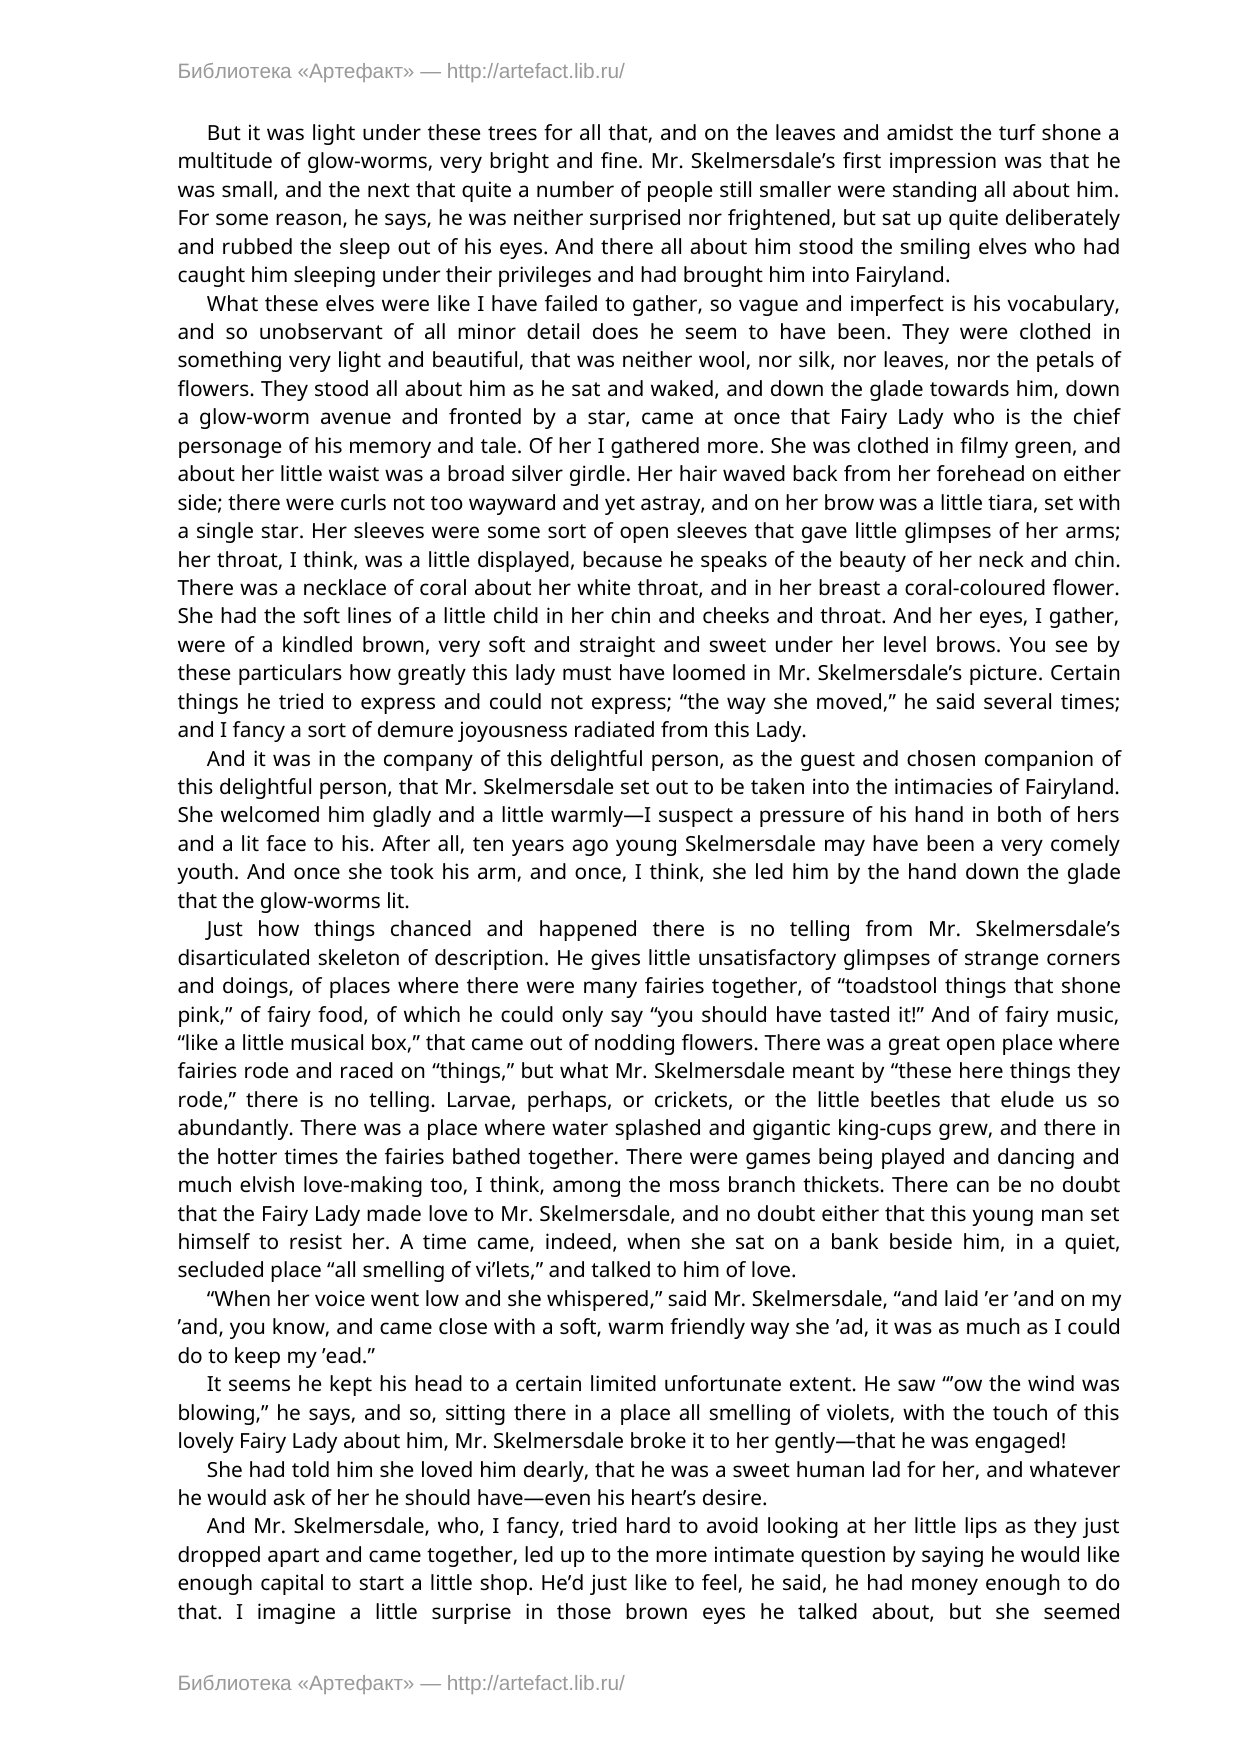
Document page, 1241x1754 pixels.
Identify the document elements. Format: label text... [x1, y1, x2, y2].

text And it was in the company of this delightful person, as the guest and chosen companion of this delightful person, that Mr. Skelmersdale set out to be taken into the intimacies of Fairyland. She welcomed him gladly and a little warmly—I suspect a pressure of his hand in both of hers and a lit face to his. After all, ten years ago young Skelmersdale may have been a very comely youth. And once she took his arm, and once, I think, she led him by the hand down the glade that the glow-worms lit. [177, 744, 1122, 914]
text It seems he kept his head to a certain limited unfortunate extent. He saw “’ow the wind was blowing,” he says, and so, sitting there in a place all smelling of violets, with the touch of this lovely Fairy Lady about him, Mr. Skelmersdale broke it to her gently—that he was engaged! [177, 1369, 1122, 1455]
text What these elves were like I have failed to gather, so vague and imperfect is his vocabulary, and so unobservant of all minor detail does he seem to have been. They were clothed in something very light and beautiful, that was neither wool, nor silk, nor leaves, nor the petals of flowers. They stood all about him as he sat and waked, and down the glade towards him, down a glow-worm avenue and fronted by a star, came at once that Fairy Lady who is the chief personage of his memory and tale. Of her I gathered more. She was clothed in filmy green, and about her little waist was a broad silver girdle. Her hair waved back from her forehead on either side; there were curls not too wayward and yet astray, and on her brow was a little tiara, set with a single star. Her sleeves were some sort of open sleeves that gave little glimpses of her arms; her throat, I think, was a little displayed, because he speaks of the beauty of her neck and chin. There was a necklace of coral about her white throat, and in her breast a coral-coloured flower. She had the soft lines of a little child in her chin and cheeks and throat. And her eyes, I gather, were of a kindled brown, very soft and straight and sweet under her level brows. You see by these particulars how greatly this lady must have loomed in Mr. Skelmersdale’s picture. Certain things he tried to express and could not express; “the way she moved,” he said several times; and I fancy a sort of demure joyousness radiated from this Lady. [177, 289, 1122, 744]
text She had told him she loved him dearly, that he was a sweet human lad for her, and whatever he would ask of her he should have—even his heart’s desire. [177, 1455, 1122, 1512]
text Just how things chanced and happened there is no telling from Mr. Skelmersdale’s disarticulated skeleton of description. He gives little unsatisfactory glimpses of strange corners and doings, of places where there were many fairies together, of “toadstool things that shone pink,” of fairy food, of which he could only say “you should have tasted it!” And of fairy music, “like a little musical box,” that came out of nodding flowers. There was a great open place where fairies rode and raced on “things,” but what Mr. Skelmersdale meant by “these here things they rode,” there is no telling. Larvae, perhaps, or crickets, or the little beetles that elude us so abundantly. There was a place where water splashed and gigantic king-cups grew, and there in the hotter times the fairies bathed together. There were games being played and dancing and much elvish love-making too, I think, among the moss branch thickets. There can be no doubt that the Fairy Lady made love to Mr. Skelmersdale, and no doubt either that this young man set himself to resist her. A time came, indeed, when she sat on a bank beside him, in a quiet, secluded place “all smelling of vi’lets,” and talked to him of love. [177, 914, 1122, 1284]
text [177, 1512, 1122, 1625]
text “When her voice went low and she whispered,” said Mr. Skelmersdale, “and laid ’er ’and on my ’and, you know, and came close with a soft, warm friendly way she ’ad, it was as much as I could do to keep my ’ead.” [177, 1284, 1122, 1369]
text But it was light under these trees for all that, and on the leaves and amidst the turf shone a multitude of glow-worms, very bright and fine. Mr. Skelmersdale’s first impression was that he was small, and the next that quite a number of people still smaller were standing all about him. For some reason, he says, he was neither surprised nor frightened, but sat up quite deliberately and rubbed the sleep out of his eyes. And there all about him stood the smiling elves who had caught him sleeping under their privileges and had brought him into Fairyland. [177, 118, 1122, 289]
